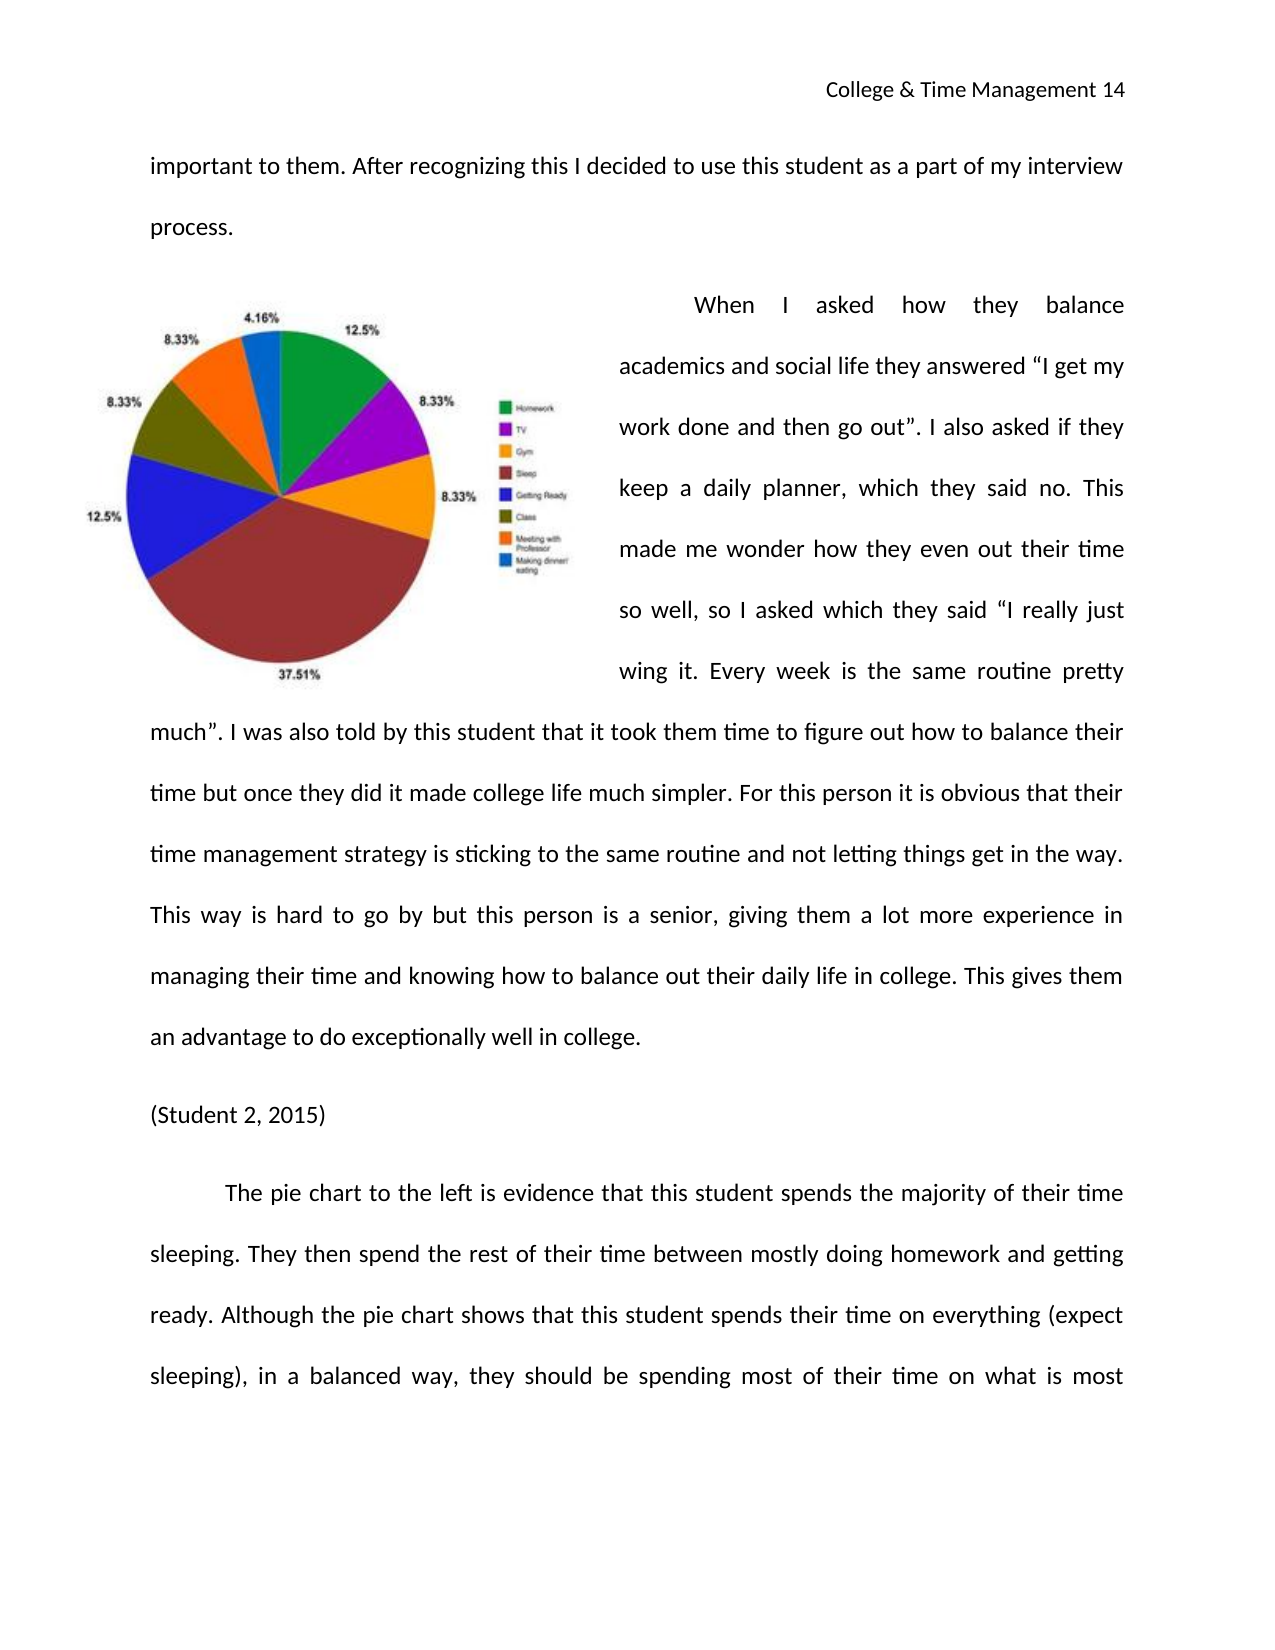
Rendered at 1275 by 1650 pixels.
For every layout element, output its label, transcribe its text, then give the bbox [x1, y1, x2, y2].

text When I asked how they balance academics and social life they answered “I get my work done and then go out”. I also asked if they keep a daily planner, which they said no. This made me wonder how they even out their time so well, so I asked which they said “I really just wing it. Every week is the same routine pretty much”. I was also told by this student that it took them time to figure out how to balance their time but once they did it made college life much simpler. For this person it is obvious that their time management strategy is sticking to the same routine and not letting things get in the way. This way is hard to go by but this person is a senior, giving them a lot more experience in managing their time and knowing how to balance out their daily life in college. This gives them an advantage to do exceptionally well in college. [150, 289, 1125, 1052]
text (Student 2, 2015) [150, 1099, 1125, 1129]
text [150, 1177, 1125, 1390]
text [150, 150, 1125, 242]
picture [73, 290, 600, 702]
